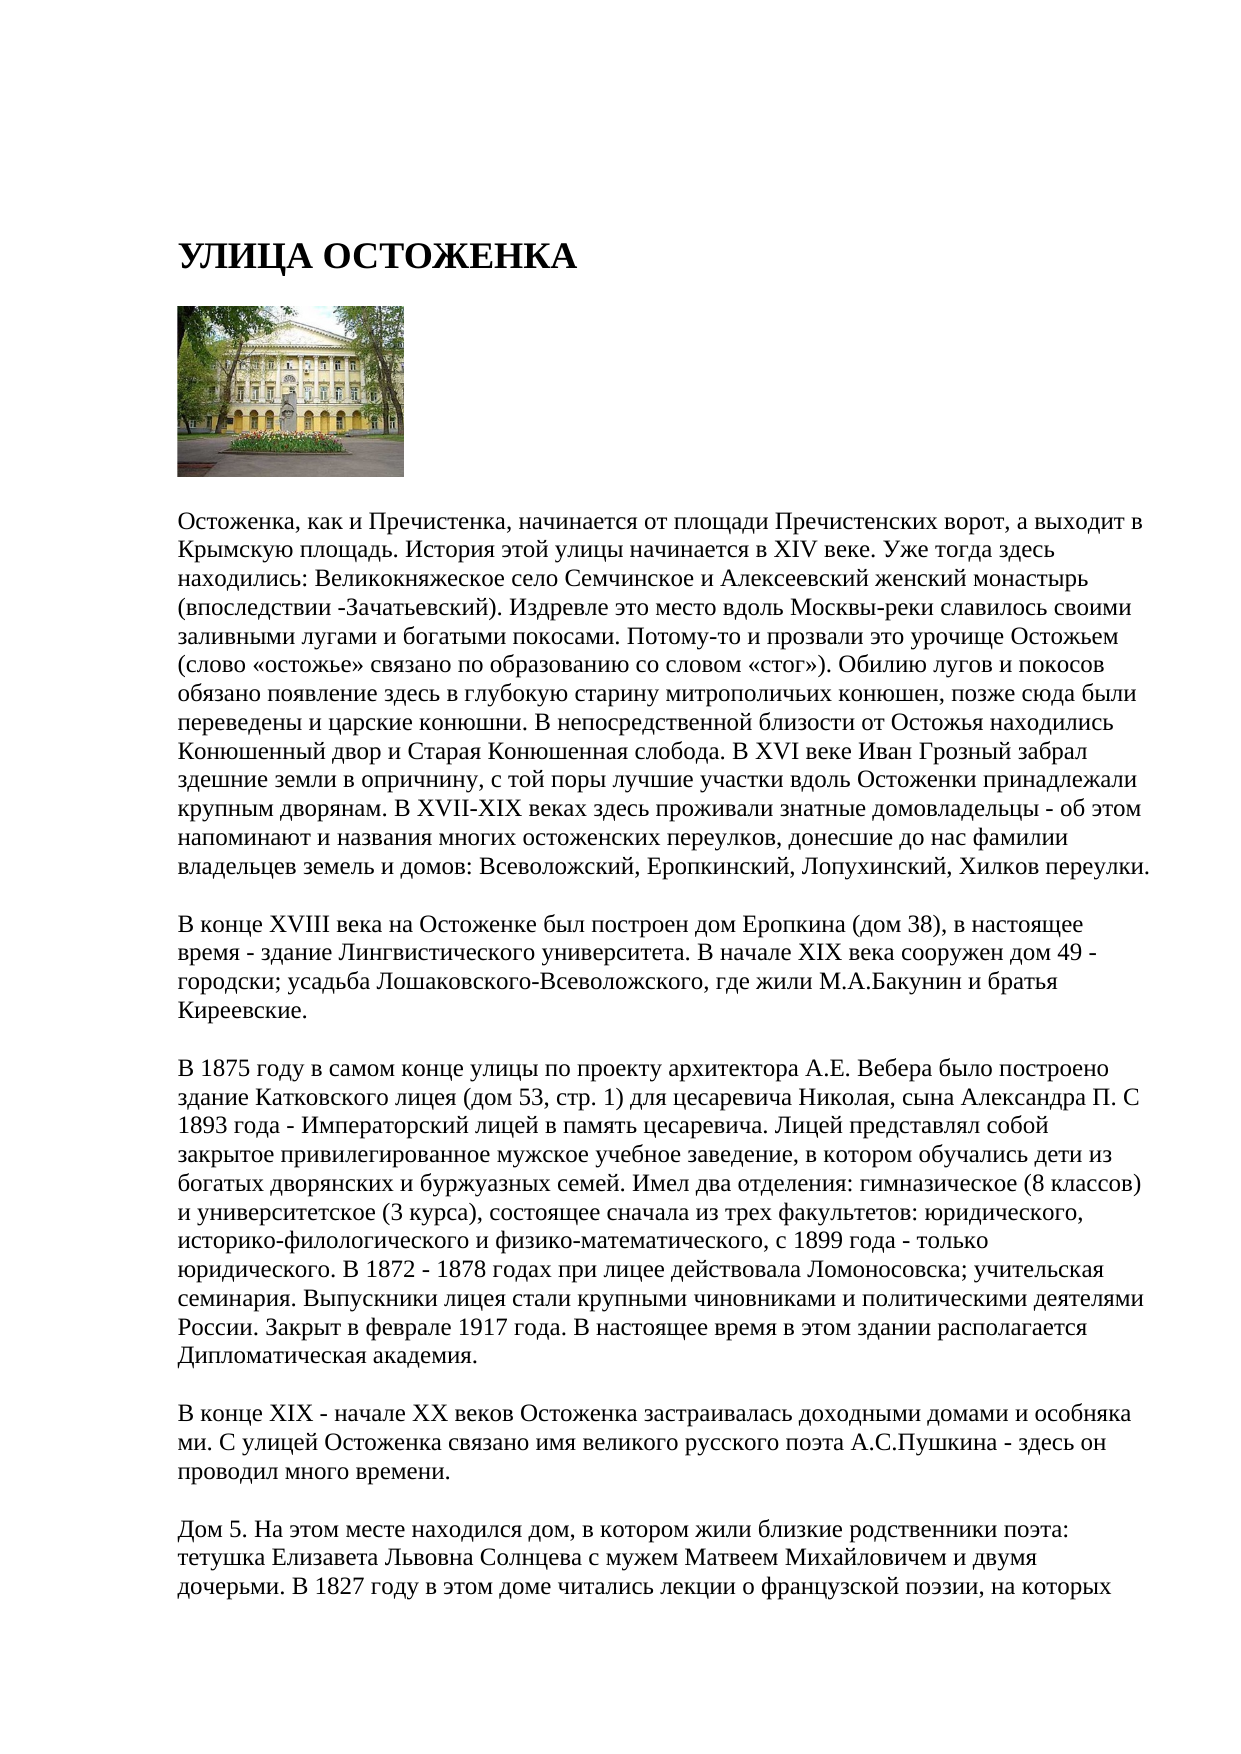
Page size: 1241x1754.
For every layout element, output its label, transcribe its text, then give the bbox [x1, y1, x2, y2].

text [177, 1514, 1152, 1600]
text УЛИЦА ОСТОЖЕНКА [177, 234, 1152, 277]
text В 1875 году в самом конце улицы по проекту архитектора А.Е. Вебера было построено здание Катковского лицея (дом 53, стр. 1) для цесаревича Николая, сына Александра П. С 1893 года - Императорский лицей в память цесаревича. Лицей представлял собой закрытое привилегированное мужское учебное заведение, в котором обучались дети из богатых дворянских и буржуазных семей. Имел два отделения: гимназическое (8 классов) и университетское (3 курса), состоящее сначала из трех факультетов: юридического, историко-филологического и физико-математического, с 1899 года - только юридического. В 1872 - 1878 годах при лицее действовала Ломоносовска; учительская семинария. Выпускники лицея стали крупными чиновниками и политическими деятелями России. Закрыт в феврале 1917 года. В настоящее время в этом здании располагается Дипломатическая академия. [177, 1053, 1152, 1369]
text Остоженка, как и Пречистенка, начинается от площади Пречистенских ворот, а выходит в Крымскую площадь. История этой улицы начинается в XIV веке. Уже тогда здесь находились: Великокняжеское село Семчинское и Алексеевский женский монастырь (впоследствии -Зачатьевский). Издревле это место вдоль Москвы-реки славилось своими заливными лугами и богатыми покосами. Потому-то и прозвали это урочище Остожьем (слово «остожье» связано по образованию со словом «стог»). Обилию лугов и покосов обязано появление здесь в глубокую старину митрополичьих конюшен, позже сюда были переведены и царские конюшни. В непосредственной близости от Остожья находились Конюшенный двор и Старая Конюшенная слобода. В XVI веке Иван Грозный забрал здешние земли в опричнину, с той поры лучшие участки вдоль Остоженки принадлежали крупным дворянам. В XVII-XIX веках здесь проживали знатные домовладельцы - об этом напоминают и названия многих остоженских переулков, донесшие до нас фамилии владельцев земель и домов: Всеволожский, Еропкинский, Лопухинский, Хилков переулки. [177, 506, 1152, 879]
text В конце XIX - начале XX веков Остоженка застраивалась доходными домами и особняка ми. С улицей Остоженка связано имя великого русского поэта А.С.Пушкина - здесь он проводил много времени. [177, 1398, 1152, 1484]
picture [177, 306, 404, 477]
text В конце XVIII века на Остоженке был построен дом Еропкина (дом 38), в настоящее время - здание Лингвистического университета. В начале XIX века сооружен дом 49 - городски; усадьба Лошаковского-Всеволожского, где жили М.А.Бакунин и братья Киреевские. [177, 909, 1152, 1024]
